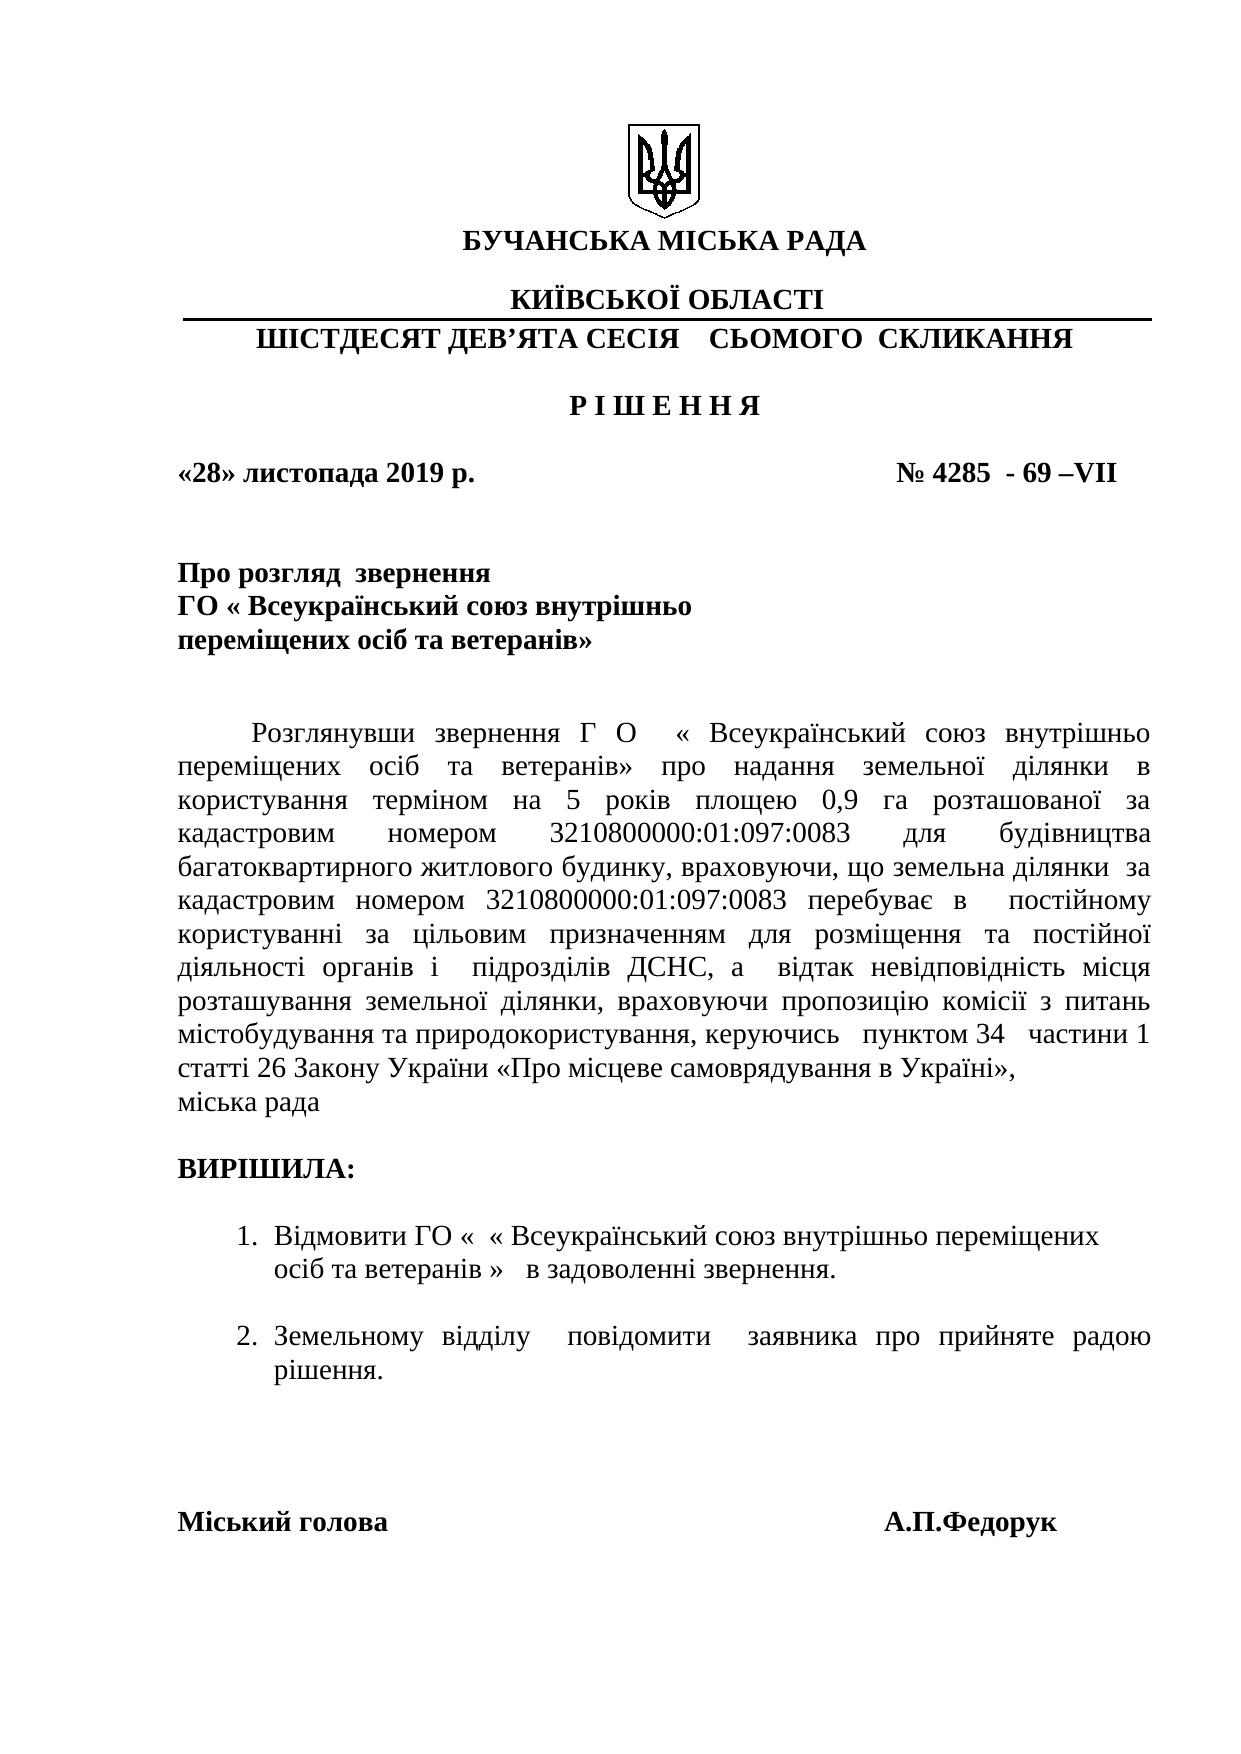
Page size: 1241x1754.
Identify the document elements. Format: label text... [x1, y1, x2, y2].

text БУЧАНСЬКА МІСЬКА РАДА [177, 223, 1152, 256]
list Відмовити ГО « « Всеукраїнський союз внутрішньо переміщених осіб та ветеранів » в задоволенні звернення. [236, 1218, 1152, 1285]
text Про розгляд звернення [177, 555, 1152, 588]
text ВИРІШИЛА: [177, 1151, 1152, 1184]
text міська рада [177, 1084, 1152, 1117]
text Розглянувши звернення Г О « Всеукраїнський союз внутрішньо переміщених осіб та ветеранів» про надання земельної ділянки в користування терміном на 5 років площею 0,9 га розташованої за кадастровим номером 3210800000:01:097:0083 для будівництва багатоквартирного житлового будинку, враховуючи, що земельна ділянки за кадастровим номером 3210800000:01:097:0083 перебуває в постійному користуванні за цільовим призначенням для розміщення та постійної діяльності органів і підрозділів ДСНС, а відтак невідповідність місця розташування земельної ділянки, враховуючи пропозицію комісії з питань містобудування та природокористування, керуючись пунктом 34 частини 1 статті 26 Закону України «Про місцеве самоврядування в Україні», [177, 715, 1152, 1084]
text КИЇВСЬКОЇ ОБЛАСТІ [183, 282, 1152, 318]
text Міський голова А.П.Федорук [177, 1504, 1152, 1538]
list Земельному відділу повідомити заявника про прийняте радою рішення. [236, 1318, 1152, 1386]
text «28» листопада 2019 р. № 4285 - 69 –VІІ [177, 455, 1152, 489]
text ГО « Всеукраїнський союз внутрішньо [177, 588, 1152, 622]
text ШІСТДЕСЯТ ДЕВ’ЯТА СЕСІЯ СЬОМОГО СКЛИКАННЯ [177, 321, 1152, 354]
text Р І Ш Е Н Н Я [177, 388, 1152, 422]
text переміщених осіб та ветеранів» [177, 622, 1152, 655]
